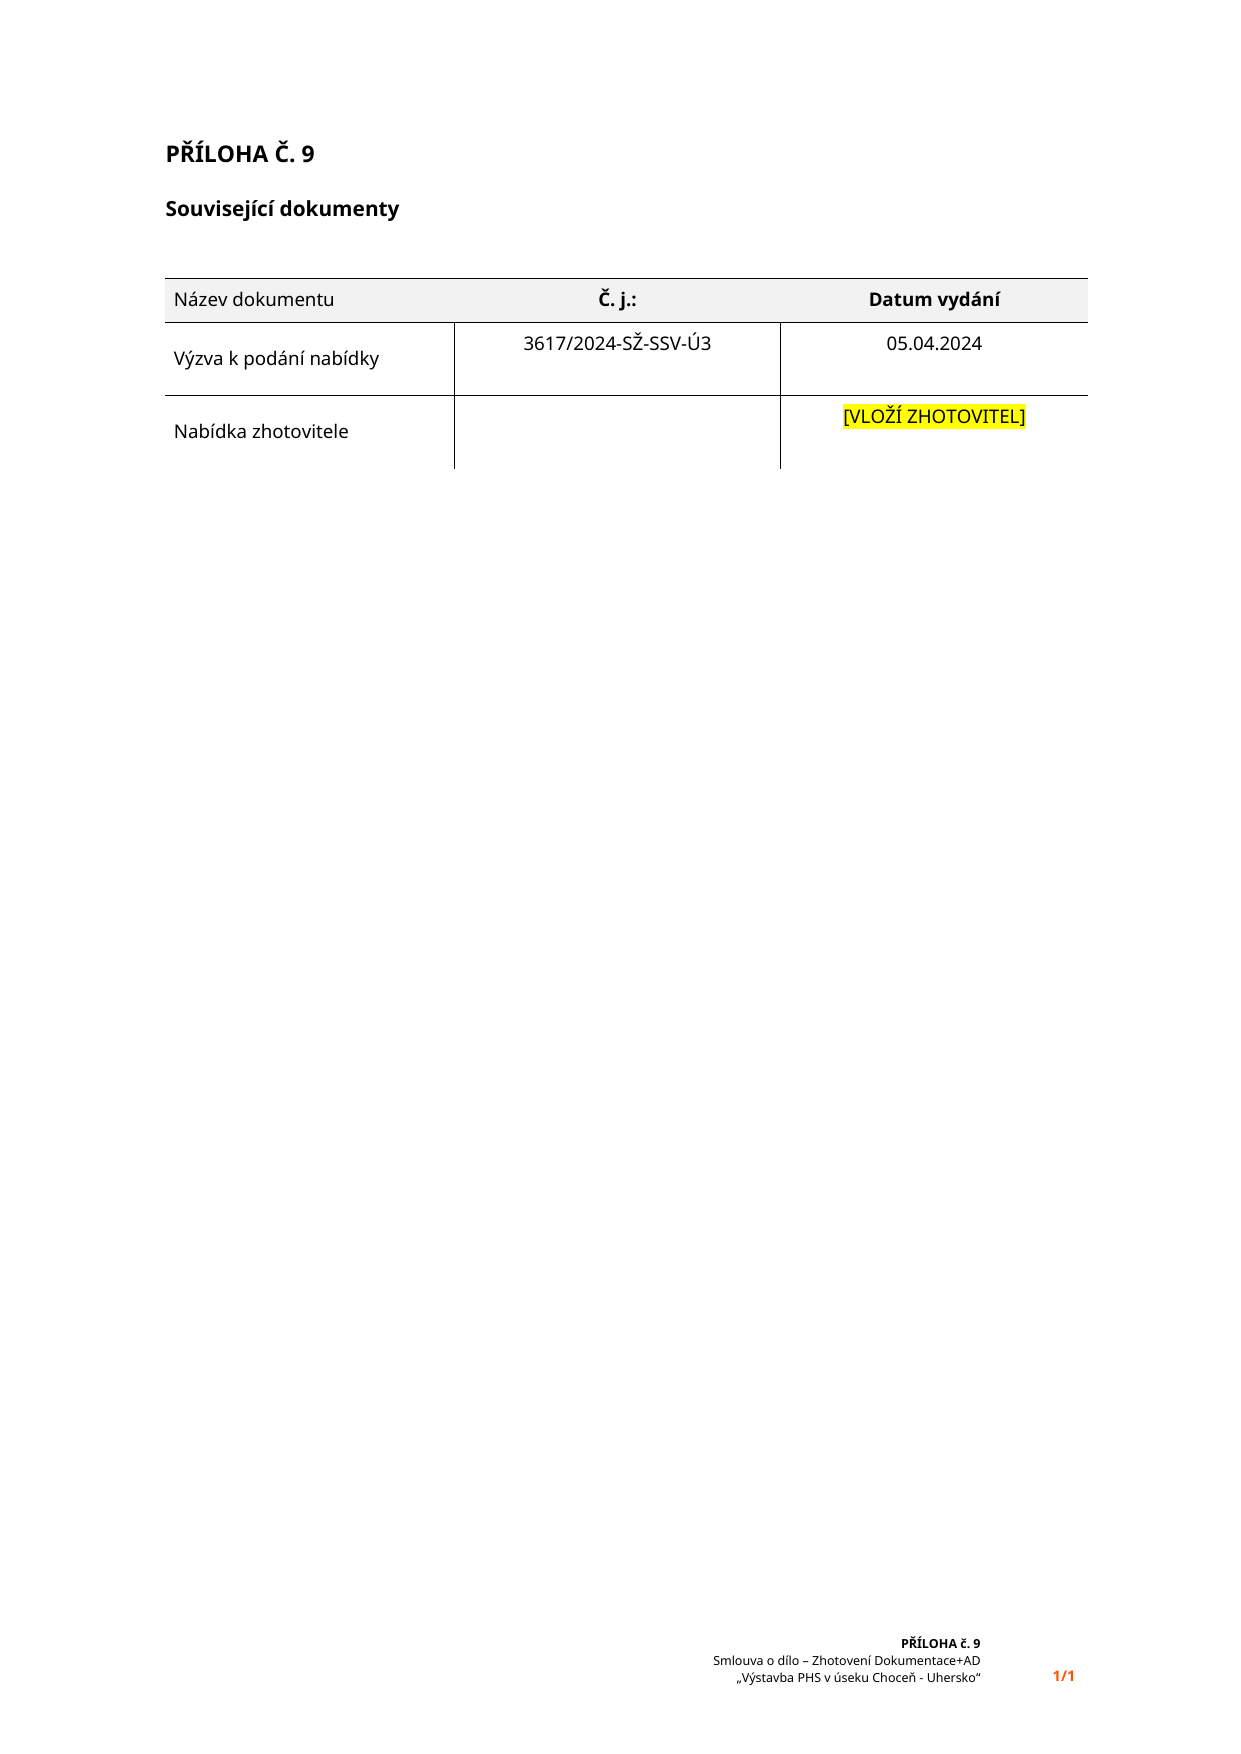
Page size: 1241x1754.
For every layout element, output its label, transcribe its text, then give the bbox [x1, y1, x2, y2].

table_header Název dokumentu [165, 279, 454, 322]
table_cell [VLOŽÍ ZHOTOVITEL] [781, 396, 1088, 469]
table_cell 3617/2024-SŽ-SSV-Ú3 [455, 323, 780, 395]
text Související dokumenty [165, 194, 1075, 222]
table_cell Výzva k podání nabídky [165, 323, 454, 395]
table_header Datum vydání [780, 279, 1088, 322]
table_cell Nabídka zhotovitele [165, 396, 454, 469]
table_cell [455, 396, 780, 469]
text Příloha č. 9 [165, 138, 1075, 170]
table_header Č. j.: [454, 279, 780, 322]
table_cell 05.04.2024 [781, 323, 1088, 395]
